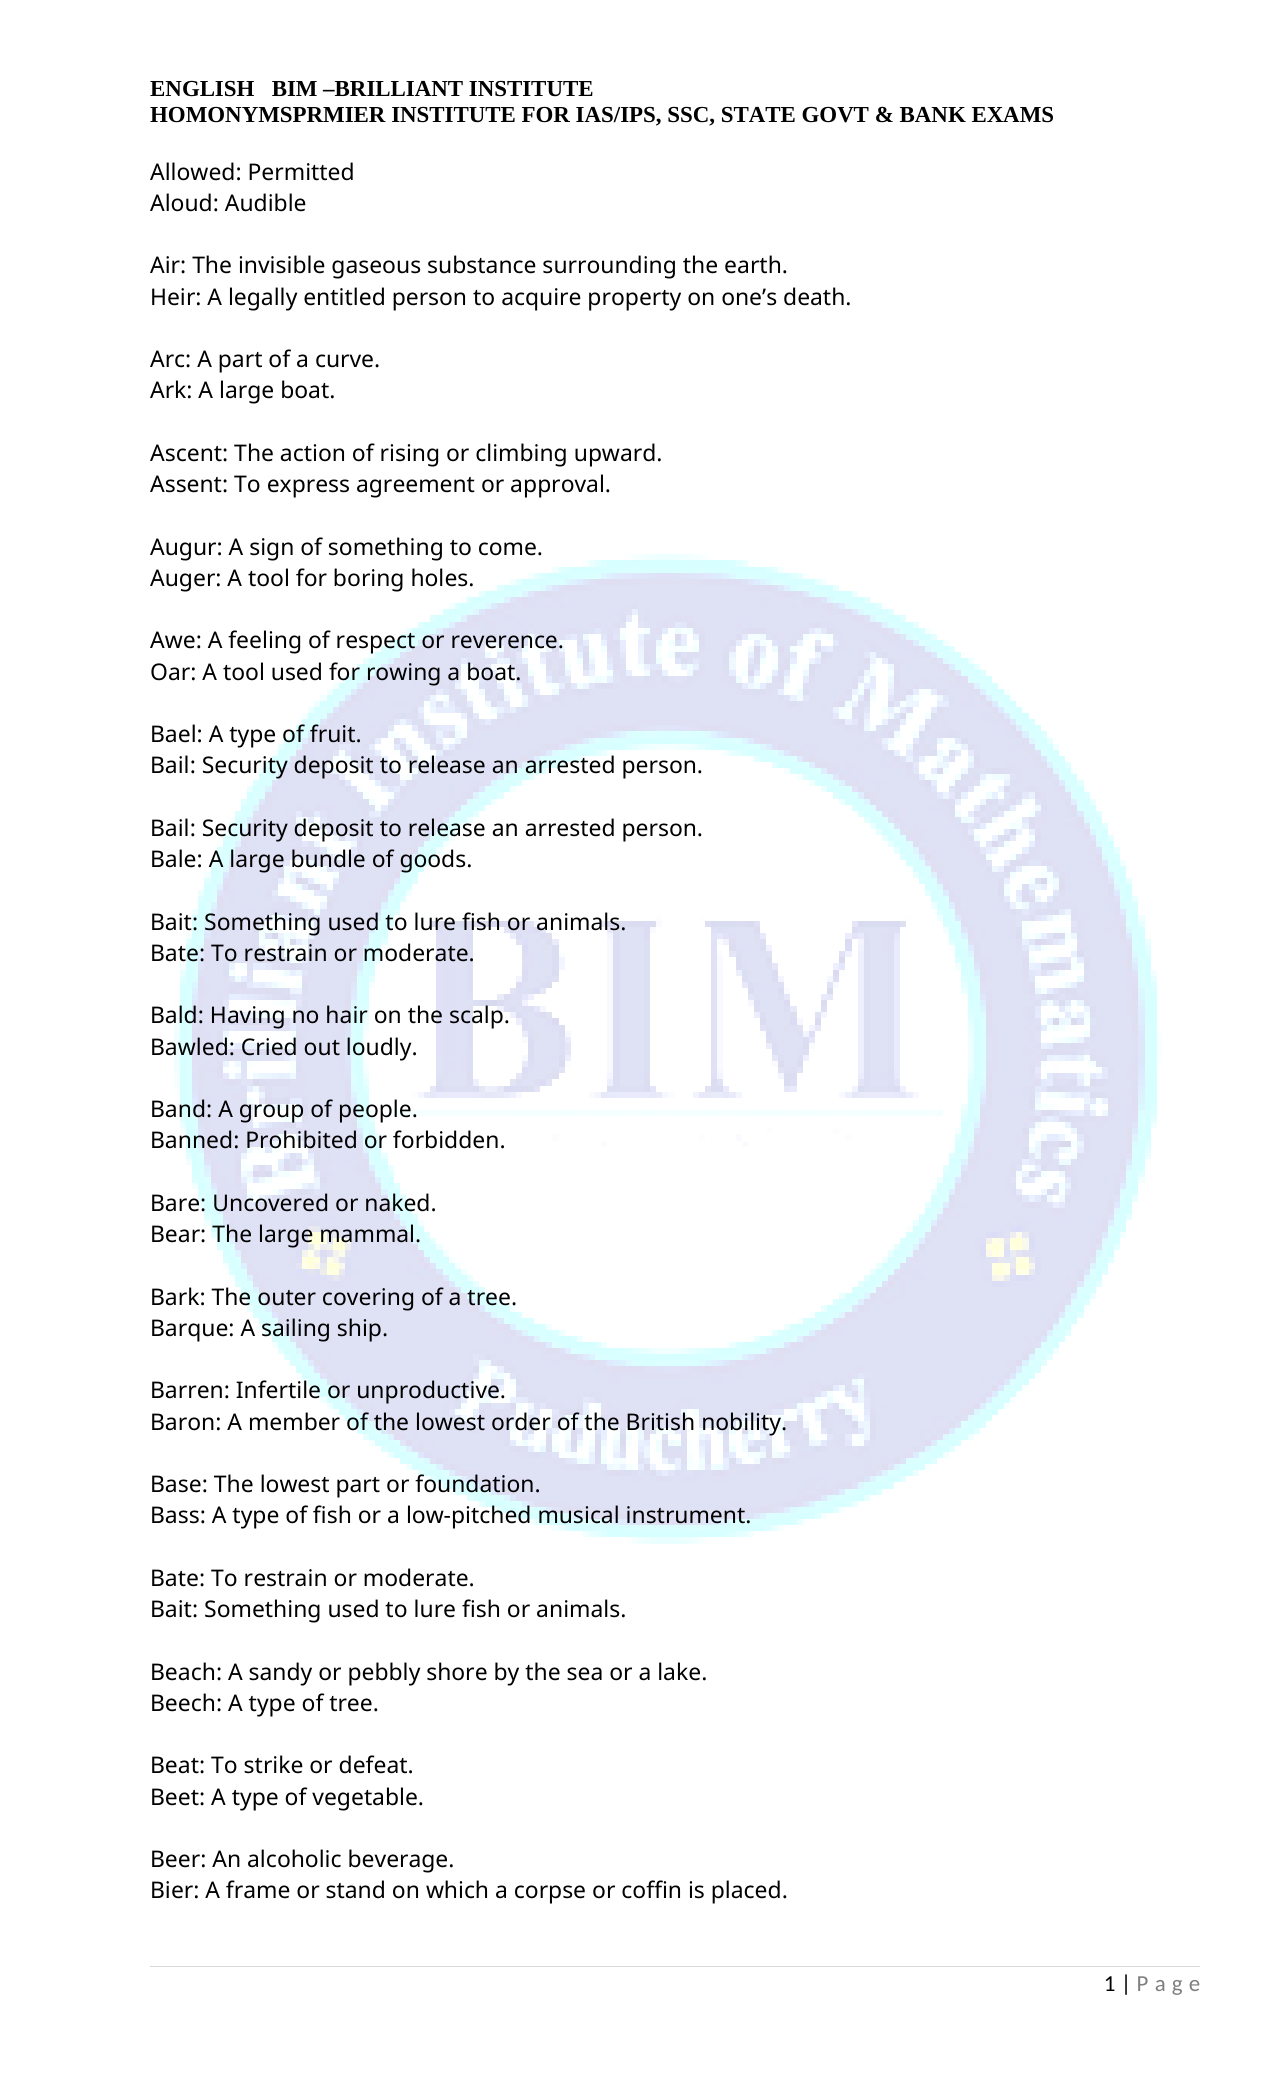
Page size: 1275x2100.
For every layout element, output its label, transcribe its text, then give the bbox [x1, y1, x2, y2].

text Bale: A large bundle of goods. [150, 843, 1200, 874]
text Allowed: Permitted [150, 156, 1200, 187]
text Beer: An alcoholic beverage. [150, 1843, 1200, 1874]
text Bark: The outer covering of a tree. [150, 1281, 1200, 1312]
text Beech: A type of tree. [150, 1687, 1200, 1718]
text Bail: Security deposit to release an arrested person. [150, 812, 1200, 843]
text Band: A group of people. [150, 1093, 1200, 1124]
text Baron: A member of the lowest order of the British nobility. [150, 1406, 1200, 1437]
text Beach: A sandy or pebbly shore by the sea or a lake. [150, 1656, 1200, 1687]
text Air: The invisible gaseous substance surrounding the earth. [150, 249, 1200, 281]
text Oar: A tool used for rowing a boat. [150, 656, 1200, 687]
text Barren: Infertile or unproductive. [150, 1374, 1200, 1406]
text Aloud: Audible [150, 187, 1200, 218]
text Ark: A large boat. [150, 374, 1200, 406]
text Bear: The large mammal. [150, 1218, 1200, 1249]
text Bate: To restrain or moderate. [150, 937, 1200, 968]
text Beet: A type of vegetable. [150, 1781, 1200, 1812]
text Beat: To strike or defeat. [150, 1749, 1200, 1781]
text Bass: A type of fish or a low-pitched musical instrument. [150, 1499, 1200, 1531]
text Awe: A feeling of respect or reverence. [150, 624, 1200, 656]
text Augur: A sign of something to come. [150, 531, 1200, 562]
text Assent: To express agreement or approval. [150, 468, 1200, 499]
text Banned: Prohibited or forbidden. [150, 1124, 1200, 1156]
text Bare: Uncovered or naked. [150, 1187, 1200, 1218]
text Bail: Security deposit to release an arrested person. [150, 749, 1200, 781]
text Bier: A frame or stand on which a corpse or coffin is placed. [150, 1874, 1200, 1906]
text Bait: Something used to lure fish or animals. [150, 906, 1200, 937]
text Heir: A legally entitled person to acquire property on one’s death. [150, 281, 1200, 312]
text Bawled: Cried out loudly. [150, 1031, 1200, 1062]
text Auger: A tool for boring holes. [150, 562, 1200, 593]
text Ascent: The action of rising or climbing upward. [150, 437, 1200, 468]
text Bait: Something used to lure fish or animals. [150, 1593, 1200, 1624]
text Bael: A type of fruit. [150, 718, 1200, 749]
text Bate: To restrain or moderate. [150, 1562, 1200, 1593]
text Arc: A part of a curve. [150, 343, 1200, 374]
text Bald: Having no hair on the scalp. [150, 999, 1200, 1031]
text Base: The lowest part or foundation. [150, 1468, 1200, 1499]
text Barque: A sailing ship. [150, 1312, 1200, 1343]
